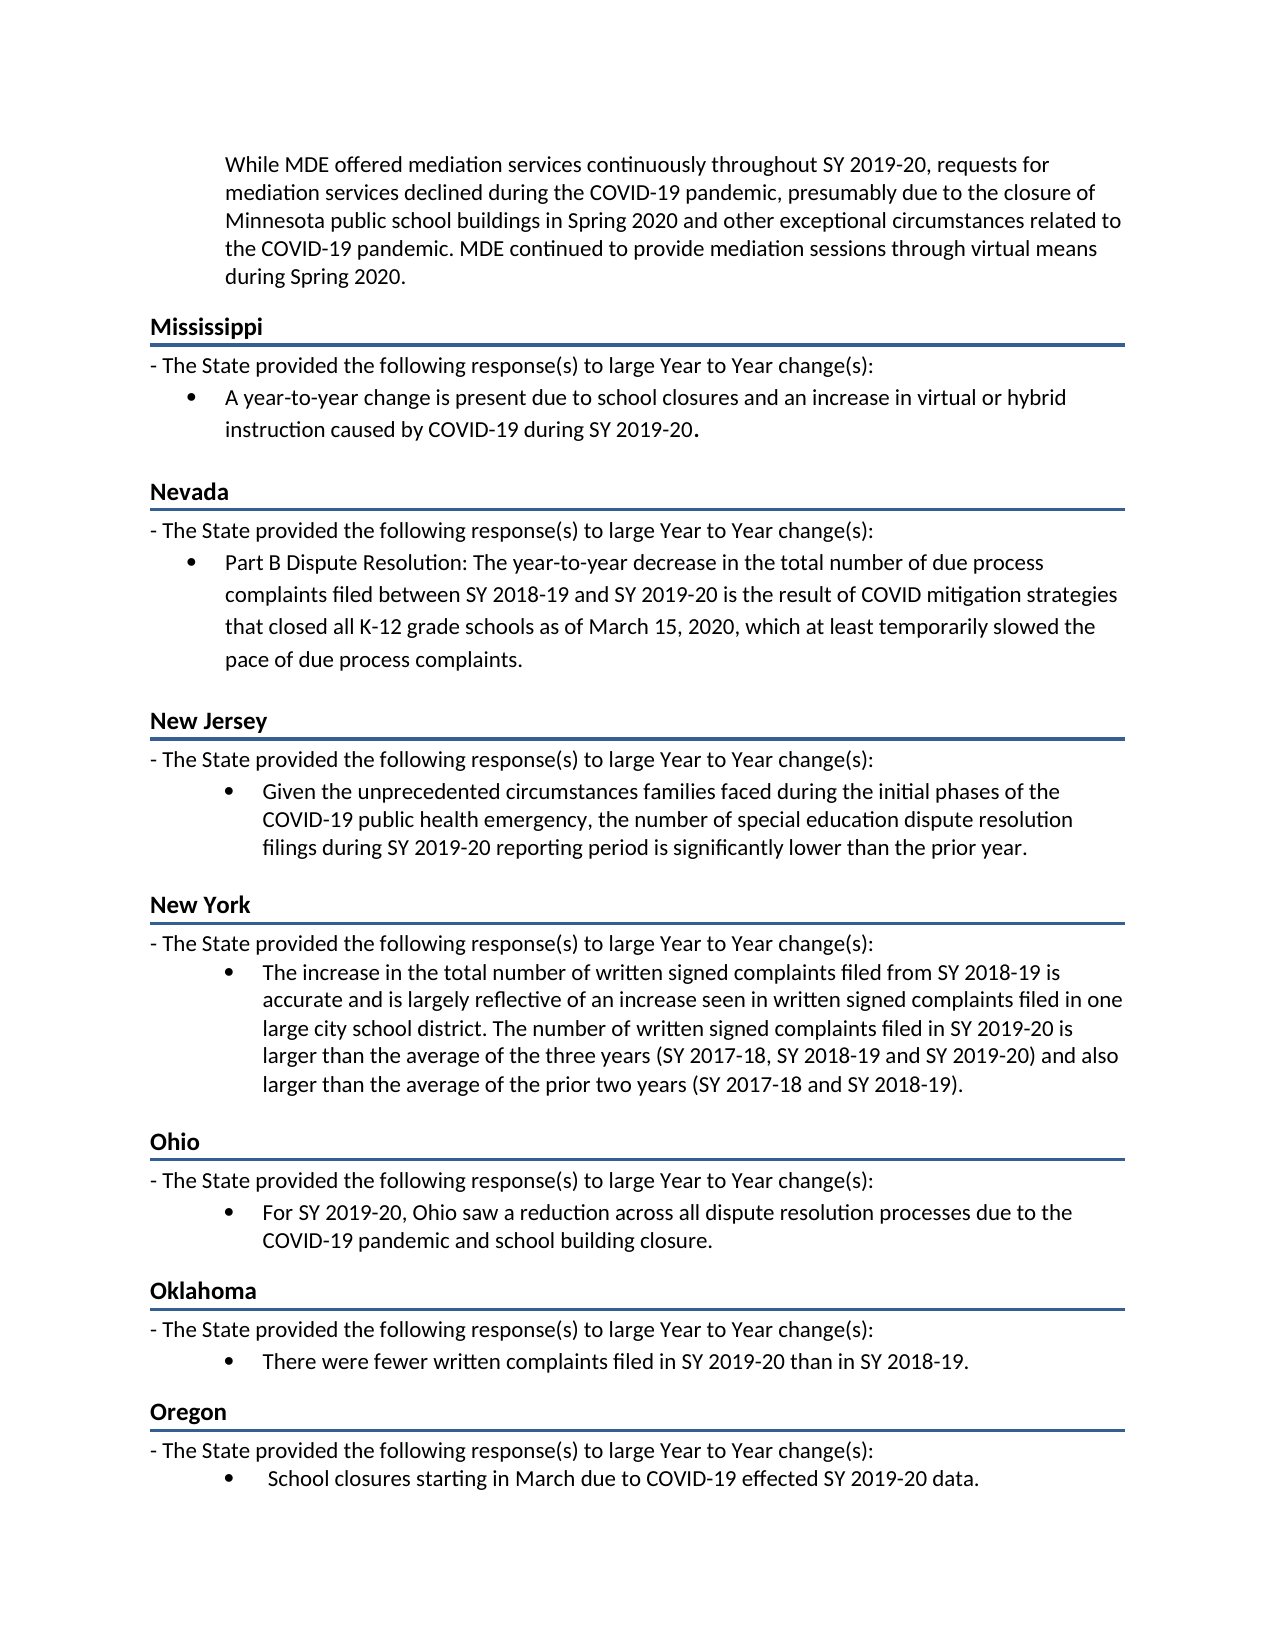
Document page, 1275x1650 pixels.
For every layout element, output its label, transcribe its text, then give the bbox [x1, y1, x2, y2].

subtitle Nevada [150, 476, 1125, 508]
list For SY 2019-20, Ohio saw a reduction across all dispute resolution processes due to the COVID-19 pandemic and school building closure. [225, 1198, 1125, 1254]
list There were fewer written complaints filed in SY 2019-20 than in SY 2018-19. [225, 1347, 1125, 1375]
list School closures starting in March due to COVID-19 effected SY 2019-20 data. [225, 1464, 1125, 1492]
list Given the unprecedented circumstances families faced during the initial phases of the COVID-19 public health emergency, the number of special education dispute resolution filings during SY 2019-20 reporting period is significantly lower than the prior year. [225, 777, 1125, 861]
text - The State provided the following response(s) to large Year to Year change(s): [150, 745, 1125, 773]
subtitle Mississippi [150, 311, 1125, 343]
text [150, 1436, 1125, 1464]
subtitle Ohio [150, 1126, 1125, 1158]
text - The State provided the following response(s) to large Year to Year change(s): [150, 516, 1125, 544]
text - The State provided the following response(s) to large Year to Year change(s): [150, 1166, 1125, 1194]
list Part B Dispute Resolution: The year-to-year decrease in the total number of due process complaints filed between SY 2018-19 and SY 2019-20 is the result of COVID mitigation strategies that closed all K-12 grade schools as of March 15, 2020, which at least temporarily slowed the pace of due process complaints. [187, 548, 1125, 673]
list While MDE offered mediation services continuously throughout SY 2019-20, requests for mediation services declined during the COVID-19 pandemic, presumably due to the closure of Minnesota public school buildings in Spring 2020 and other exceptional circumstances related to the COVID-19 pandemic. MDE continued to provide mediation sessions through virtual means during Spring 2020. [225, 150, 1125, 290]
text - The State provided the following response(s) to large Year to Year change(s): [150, 929, 1125, 958]
text - The State provided the following response(s) to large Year to Year change(s): [150, 351, 1125, 379]
subtitle New Jersey [150, 705, 1125, 737]
subtitle New York [150, 889, 1125, 922]
list The increase in the total number of written signed complaints filed from SY 2018-19 is accurate and is largely reflective of an increase seen in written signed complaints filed in one large city school district. The number of written signed complaints filed in SY 2019-20 is larger than the average of the three years (SY 2017-18, SY 2018-19 and SY 2019-20) and also larger than the average of the prior two years (SY 2017-18 and SY 2018-19). [225, 958, 1125, 1098]
subtitle Oklahoma [150, 1275, 1125, 1308]
subtitle Oregon [150, 1396, 1125, 1429]
text - The State provided the following response(s) to large Year to Year change(s): [150, 1315, 1125, 1343]
list A year-to-year change is present due to school closures and an increase in virtual or hybrid instruction caused by COVID-19 during SY 2019-20. [187, 383, 1125, 443]
